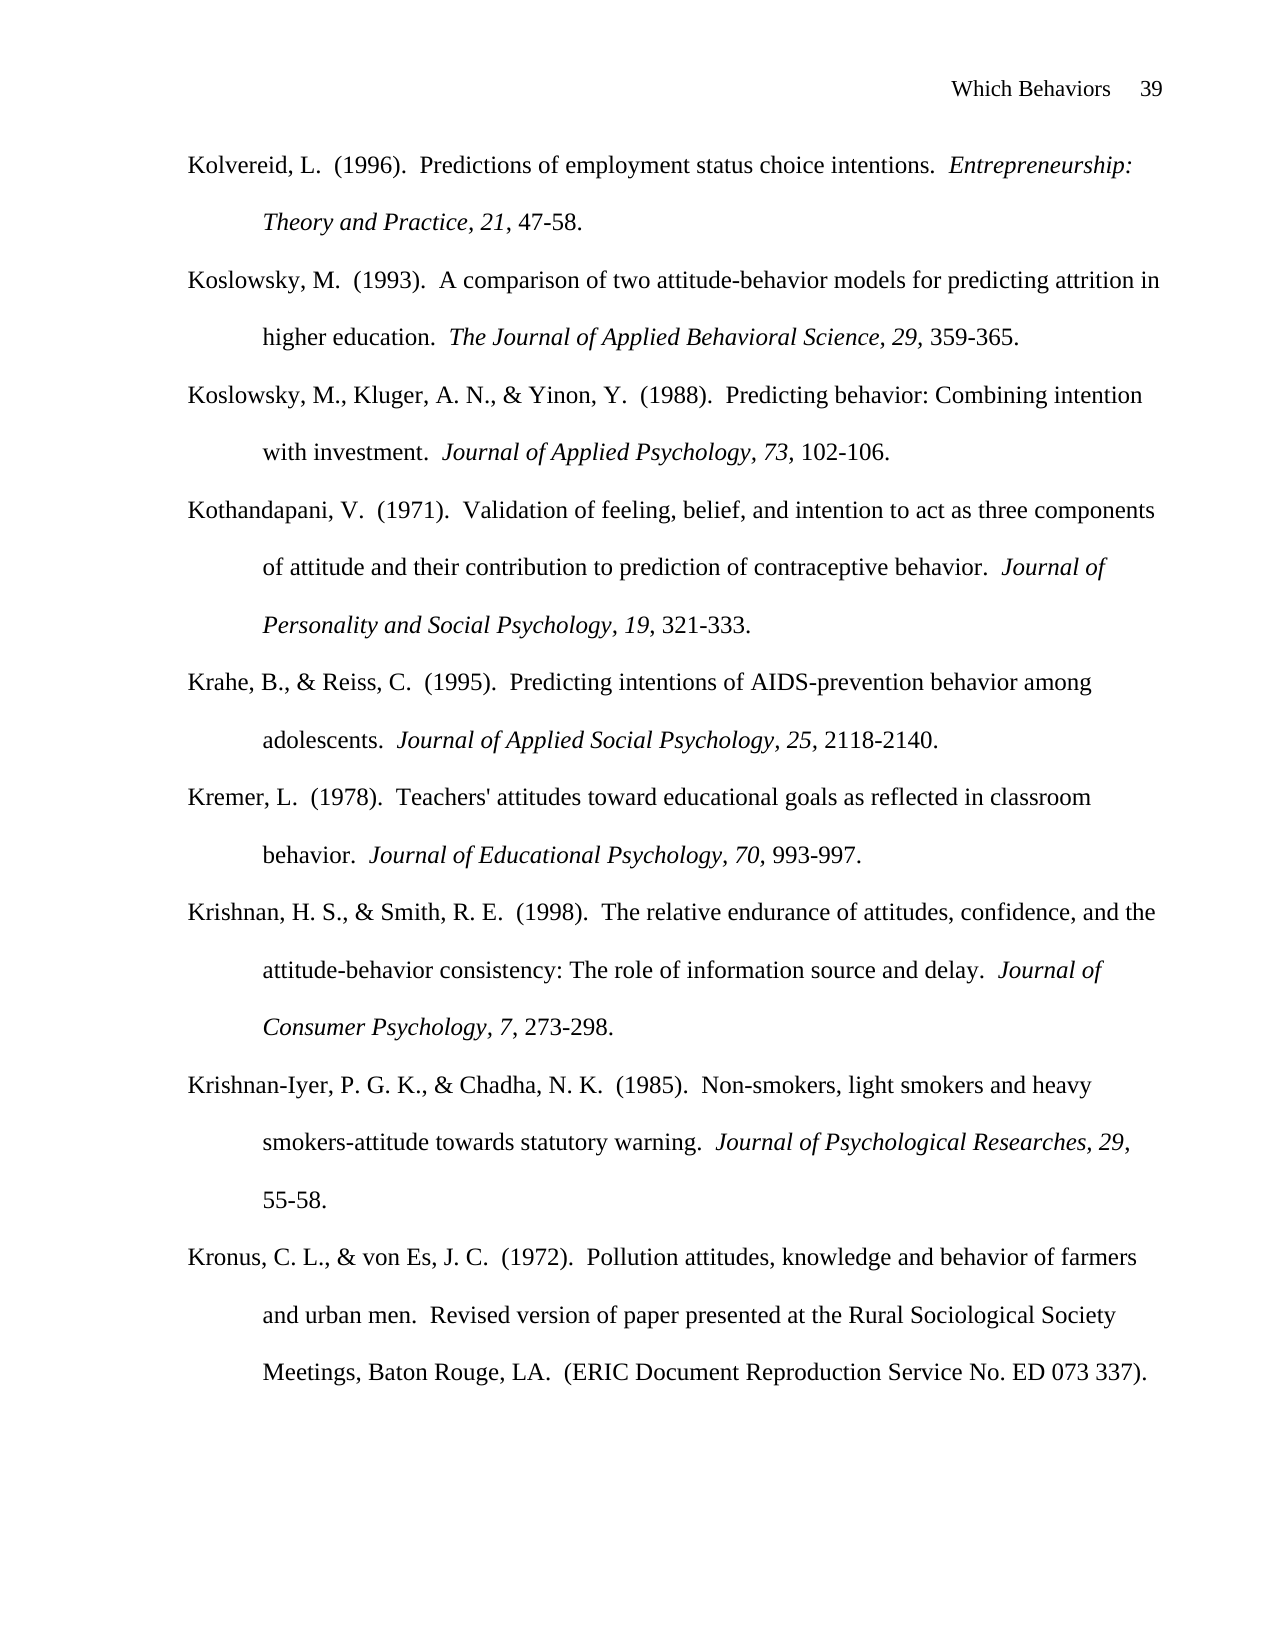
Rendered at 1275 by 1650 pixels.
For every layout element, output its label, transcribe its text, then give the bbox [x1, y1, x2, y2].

text Kolvereid, L. (1996). Predictions of employment status choice intentions. Entrepreneurship: Theory and Practice, 21, 47-58. [187, 150, 1162, 236]
text Kremer, L. (1978). Teachers' attitudes toward educational goals as reflected in classroom behavior. Journal of Educational Psychology, 70, 993-997. [187, 782, 1162, 869]
text Koslowsky, M. (1993). A comparison of two attitude-behavior models for predicting attrition in higher education. The Journal of Applied Behavioral Science, 29, 359-365. [187, 265, 1162, 351]
text Krahe, B., & Reiss, C. (1995). Predicting intentions of AIDS-prevention behavior among adolescents. Journal of Applied Social Psychology, 25, 2118-2140. [187, 667, 1162, 754]
text Kothandapani, V. (1971). Validation of feeling, belief, and intention to act as three components of attitude and their contribution to prediction of contraceptive behavior. Journal of Personality and Social Psychology, 19, 321-333. [187, 495, 1162, 639]
text Krishnan, H. S., & Smith, R. E. (1998). The relative endurance of attitudes, confidence, and the attitude-behavior consistency: The role of information source and delay. Journal of Consumer Psychology, 7, 273-298. [187, 897, 1162, 1041]
text Koslowsky, M., Kluger, A. N., & Yinon, Y. (1988). Predicting behavior: Combining intention with investment. Journal of Applied Psychology, 73, 102-106. [187, 380, 1162, 466]
text Krishnan-Iyer, P. G. K., & Chadha, N. K. (1985). Non-smokers, light smokers and heavy smokers-attitude towards statutory warning. Journal of Psychological Researches, 29, 55-58. [187, 1070, 1162, 1214]
text Kronus, C. L., & von Es, J. C. (1972). Pollution attitudes, knowledge and behavior of farmers and urban men. Revised version of paper presented at the Rural Sociological Society Meetings, Baton Rouge, LA. (ERIC Document Reproduction Service No. ED 073 337). [187, 1242, 1162, 1386]
